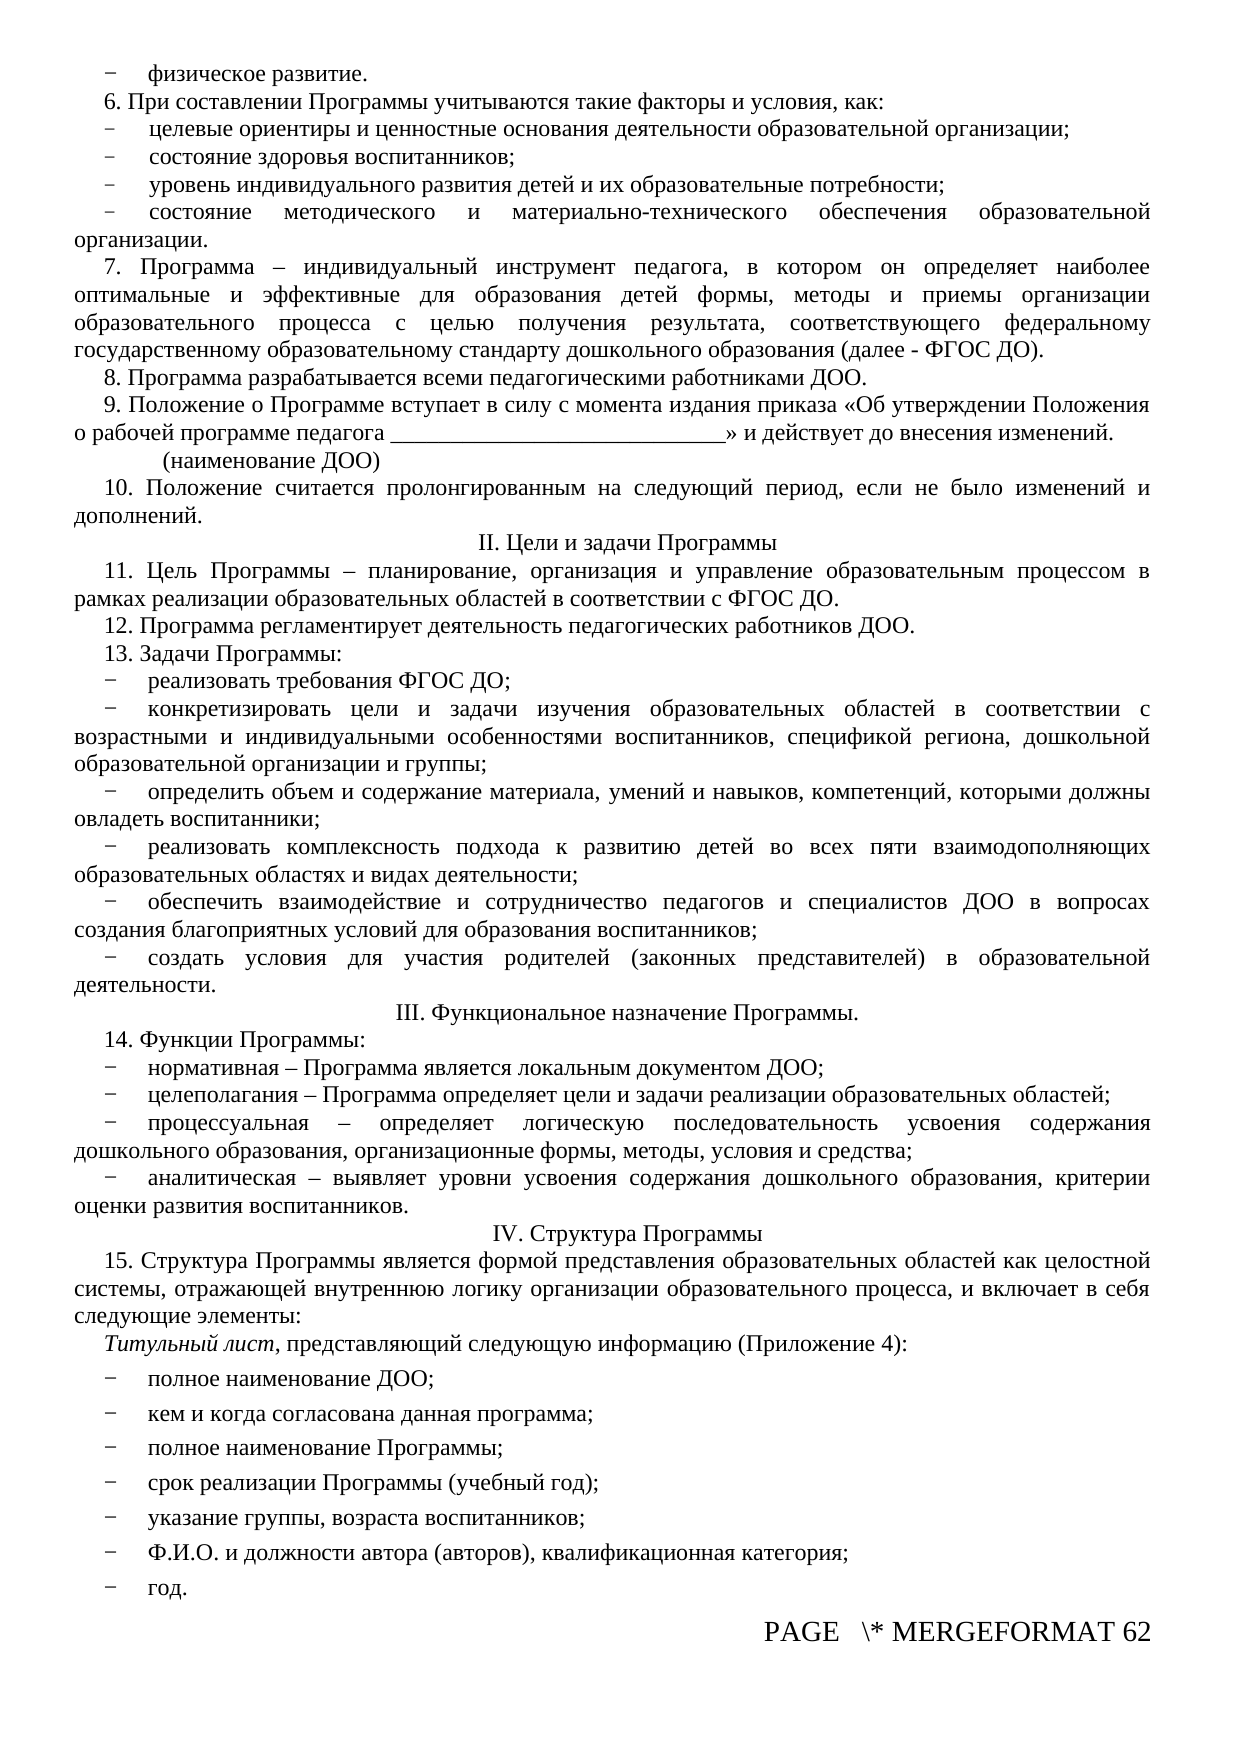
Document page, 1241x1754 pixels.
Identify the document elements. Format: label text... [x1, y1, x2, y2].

text 15. Структура Программы является формой представления образовательных областей как целостной системы, отражающей внутреннюю логику организации образовательного процесса, и включает в себя следующие элементы: [74, 1246, 1152, 1329]
list реализовать комплексность подхода к развитию детей во всех пяти взаимодополняющих образовательных областях и видах деятельности; [74, 832, 1152, 887]
list аналитическая – выявляет уровни усвоения содержания дошкольного образования, критерии оценки развития воспитанников. [74, 1163, 1152, 1218]
text 13. Задачи Программы: [74, 639, 1152, 666]
list полное наименование Программы; [74, 1433, 1152, 1461]
list целевые ориентиры и ценностные основания деятельности образовательной организации; [74, 114, 1152, 142]
list определить объем и содержание материала, умений и навыков, компетенций, которыми должны овладеть воспитанники; [74, 777, 1152, 832]
list конкретизировать цели и задачи изучения образовательных областей в соответствии с возрастными и индивидуальными особенностями воспитанников, спецификой региона, дошкольной образовательной организации и группы; [74, 694, 1152, 777]
list полное наименование ДОО; [74, 1364, 1152, 1391]
text 9. Положение о Программе вступает в силу с момента издания приказа «Об утверждении Положения о рабочей программе педагога ____________________________» и действует до внесения изменений. [74, 390, 1152, 446]
list уровень индивидуального развития детей и их образовательные потребности; [74, 169, 1152, 197]
list целеполагания – Программа определяет цели и задачи реализации образовательных областей; [74, 1081, 1152, 1108]
list год. [74, 1572, 1152, 1600]
text III. Функциональное назначение Программы. [74, 998, 1152, 1025]
list нормативная – Программа является локальным документом ДОО; [74, 1053, 1152, 1081]
text 6. При составлении Программы учитываются такие факторы и условия, как: [74, 87, 1152, 114]
list срок реализации Программы (учебный год); [74, 1468, 1152, 1496]
list кем и когда согласована данная программа; [74, 1398, 1152, 1426]
list реализовать требования ФГОС ДО; [74, 666, 1152, 694]
text (наименование ДОО) [89, 446, 1152, 473]
text IV. Структура Программы [74, 1218, 1152, 1246]
text II. Цели и задачи Программы [74, 528, 1152, 556]
list состояние здоровья воспитанников; [74, 142, 1152, 169]
list процессуальная – определяет логическую последовательность усвоения содержания дошкольного образования, организационные формы, методы, условия и средства; [74, 1108, 1152, 1163]
text 8. Программа разрабатывается всеми педагогическими работниками ДОО. [74, 363, 1152, 390]
list обеспечить взаимодействие и сотрудничество педагогов и специалистов ДОО в вопросах создания благоприятных условий для образования воспитанников; [74, 887, 1152, 942]
text 12. Программа регламентирует деятельность педагогических работников ДОО. [74, 611, 1152, 639]
text 7. Программа – индивидуальный инструмент педагога, в котором он определяет наиболее оптимальные и эффективные для образования детей формы, методы и приемы организации образовательного процесса с целью получения результата, соответствующего федеральному государственному образовательному стандарту дошкольного образования (далее - ФГОС ДО). [74, 252, 1152, 363]
list указание группы, возраста воспитанников; [74, 1503, 1152, 1531]
text 10. Положение считается пролонгированным на следующий период, если не было изменений и дополнений. [74, 473, 1152, 528]
list Ф.И.О. и должности автора (авторов), квалификационная категория; [74, 1538, 1152, 1565]
text 14. Функции Программы: [74, 1025, 1152, 1053]
text 11. Цель Программы – планирование, организация и управление образовательным процессом в рамках реализации образовательных областей в соответствии с ФГОС ДО. [74, 556, 1152, 611]
list создать условия для участия родителей (законных представителей) в образовательной деятельности. [74, 942, 1152, 998]
list состояние методического и материально-технического обеспечения образовательной организации. [74, 197, 1152, 252]
text Титульный лист, представляющий следующую информацию (Приложение 4): [74, 1329, 1152, 1357]
list физическое развитие. [74, 59, 1152, 87]
